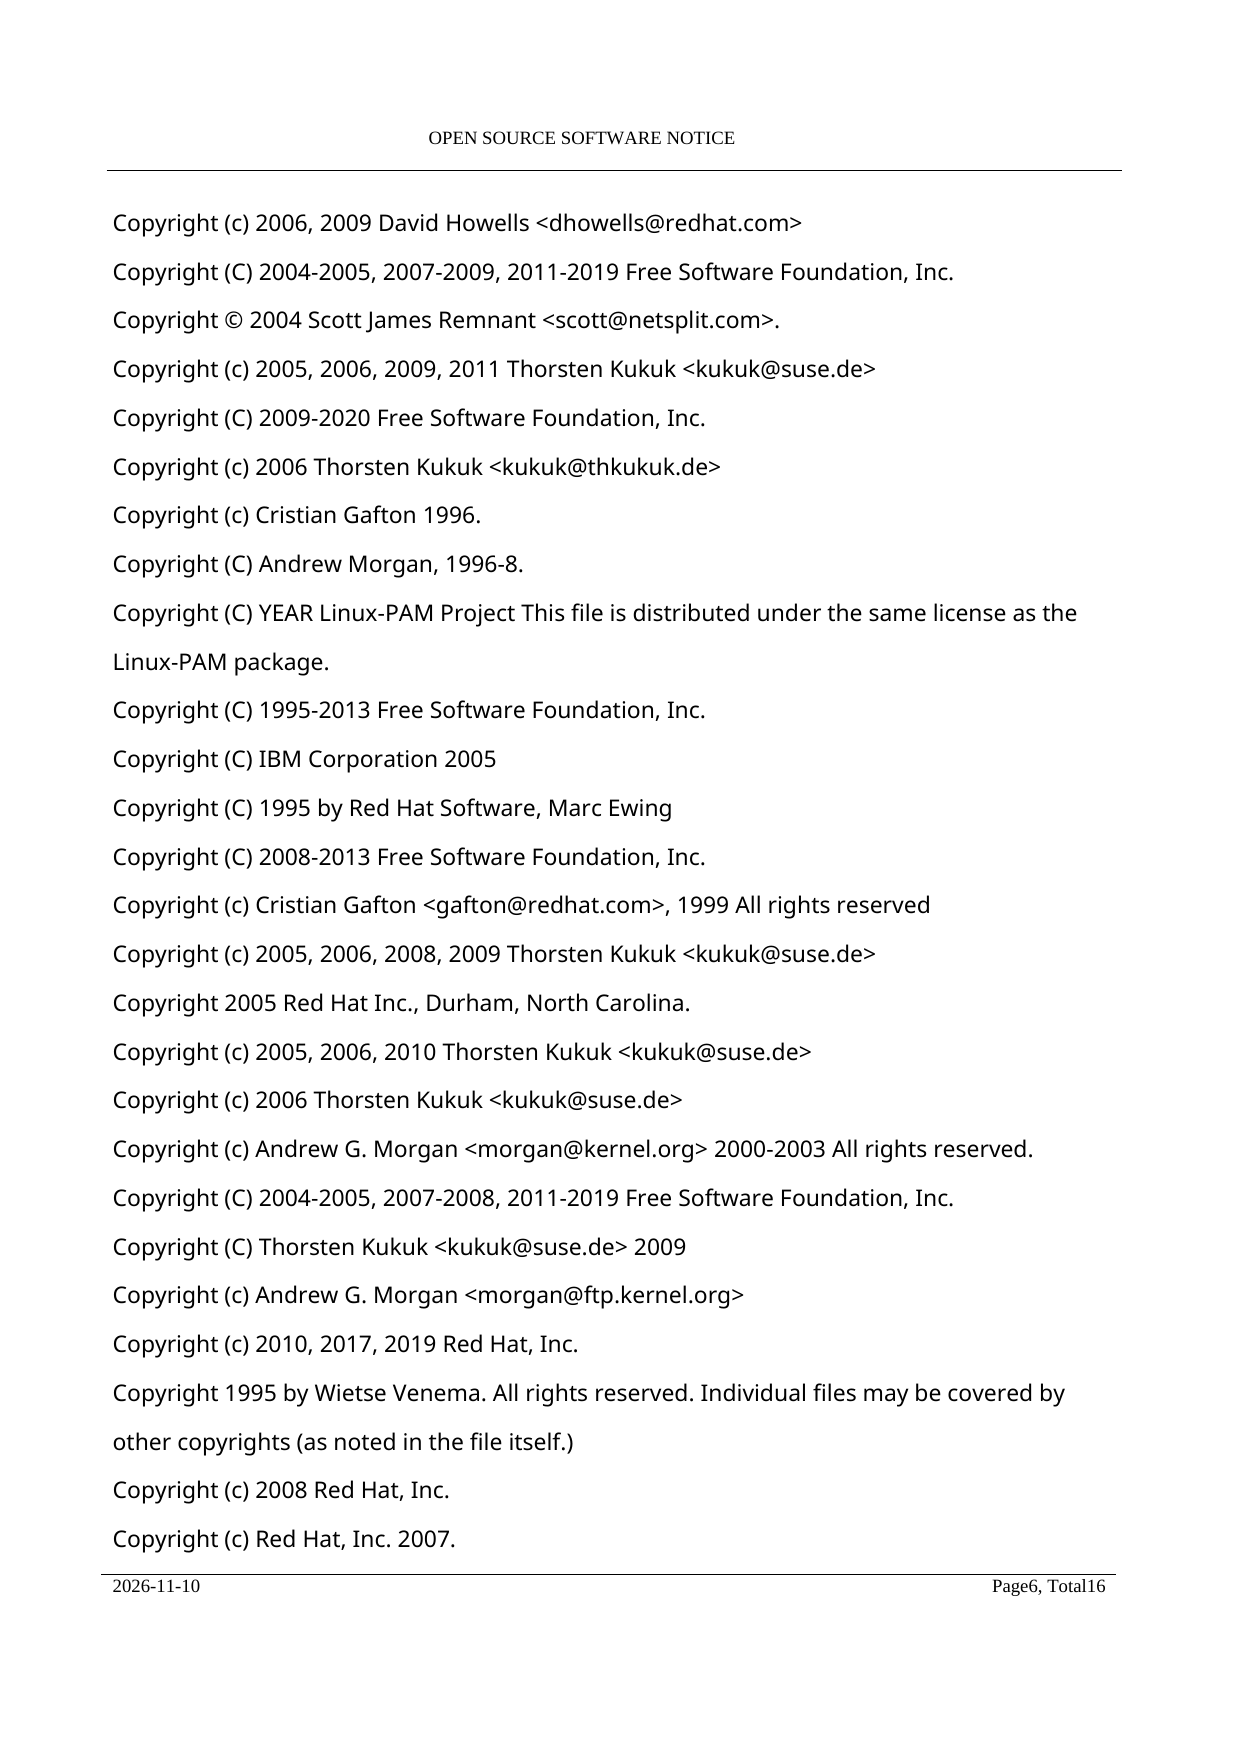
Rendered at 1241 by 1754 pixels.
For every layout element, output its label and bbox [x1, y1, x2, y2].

text [112, 206, 1128, 1555]
